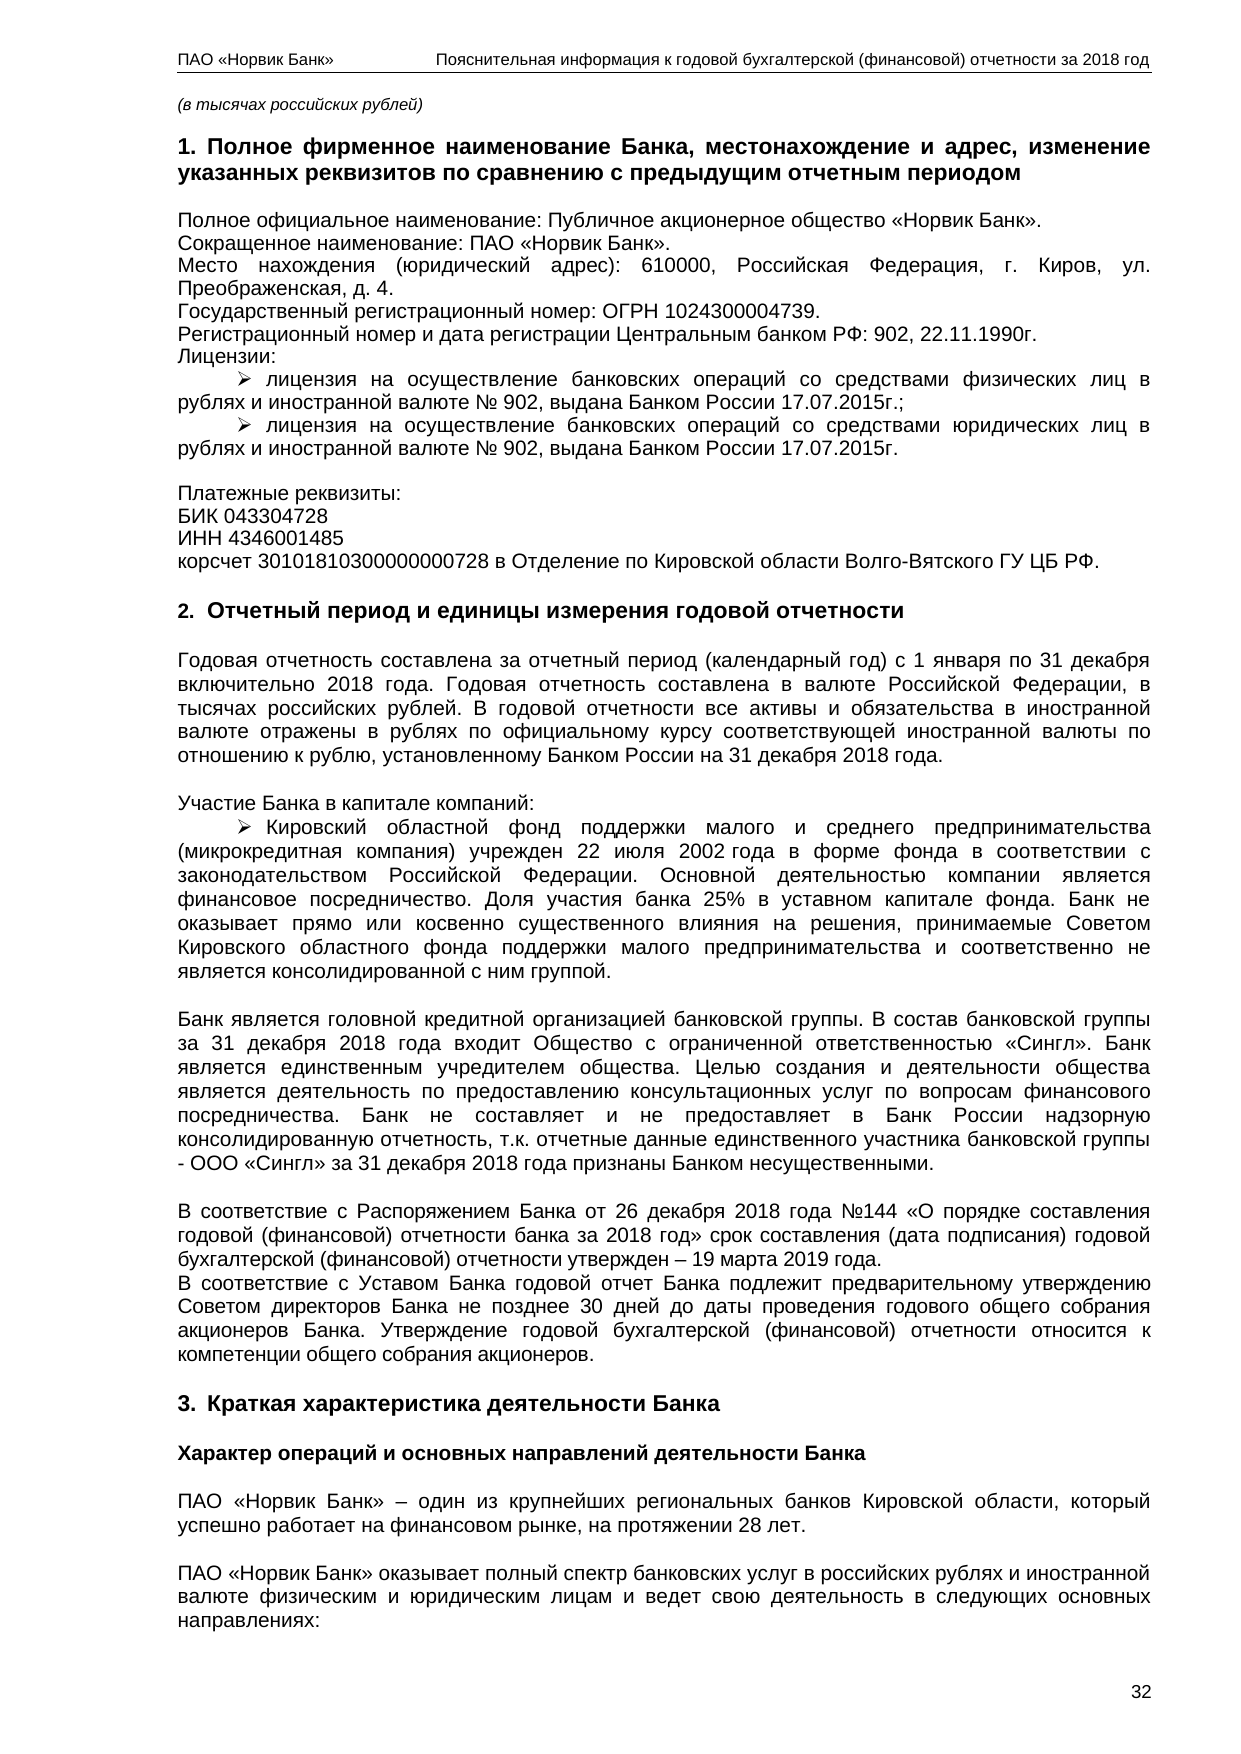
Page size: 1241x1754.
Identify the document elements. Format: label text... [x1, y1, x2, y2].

text Полное фирменное наименование Банка, местонахождение и адрес, изменение указанных реквизитов по сравнению с предыдущим отчетным периодом [177, 133, 1152, 185]
text Банк является головной кредитной организацией банковской группы. В состав банковской группы за 31 декабря 2018 года входит Общество с ограниченной ответственностью «Сингл». Банк является единственным учредителем общества. Целью создания и деятельности общества является деятельность по предоставлению консультационных услуг по вопросам финансового посредничества. Банк не составляет и не предоставляет в Банк России надзорную консолидированную отчетность, т.к. отчетные данные единственного участника банковской группы - ООО «Сингл» за 31 декабря 2018 года признаны Банком несущественными. [177, 1007, 1152, 1174]
text ПАО «Норвик Банк» оказывает полный спектр банковских услуг в российских рублях и иностранной валюте физическим и юридическим лицам и ведет свою деятельность в следующих основных направлениях: [177, 1560, 1152, 1632]
text ПАО «Норвик Банк» – один из крупнейших региональных банков Кировской области, который успешно работает на финансовом рынке, на протяжении 28 лет. [177, 1488, 1152, 1536]
text В соответствие с Уставом Банка годовой отчет Банка подлежит предварительному утверждению Советом директоров Банка не позднее 30 дней до даты проведения годового общего собрания акционеров Банка. Утверждение годовой бухгалтерской (финансовой) отчетности относится к компетенции общего собрания акционеров. [177, 1270, 1152, 1366]
text Краткая характеристика деятельности Банка [177, 1390, 1152, 1417]
text Полное официальное наименование: Публичное акционерное общество «Норвик Банк». [177, 209, 1152, 232]
text Отчетный период и единицы измерения годовой отчетности [177, 597, 1152, 623]
text БИК 043304728 [177, 505, 1152, 528]
text Характер операций и основных направлений деятельности Банка [177, 1441, 1152, 1464]
text Участие Банка в капитале компаний: [177, 791, 1152, 815]
text Лицензии: [177, 346, 1152, 368]
list лицензия на осуществление банковских операций со средствами юридических лиц в рублях и иностранной валюте № 902, выдана Банком России 17.07.2015г. [177, 414, 1152, 459]
text Годовая отчетность составлена за отчетный период (календарный год) с 1 января по 31 декабря включительно 2018 года. Годовая отчетность составлена в валюте Российской Федерации, в тысячах российских рублей. В годовой отчетности все активы и обязательства в иностранной валюте отражены в рублях по официальному курсу соответствующей иностранной валюты по отношению к рублю, установленному Банком России на 31 декабря 2018 года. [177, 647, 1152, 767]
text Регистрационный номер и дата регистрации Центральным банком РФ: 902, 22.11.1990г. [177, 323, 1152, 346]
text Государственный регистрационный номер: ОГРН 1024300004739. [177, 300, 1152, 323]
text ИНН 4346001485 [177, 528, 1152, 550]
list Кировский областной фонд поддержки малого и среднего предпринимательства (микрокредитная компания) учрежден 22 июля 2002 года в форме фонда в соответствии с законодательством Российской Федерации. Основной деятельностью компании является финансовое посредничество. Доля участия банка 25% в уставном капитале фонда. Банк не оказывает прямо или косвенно существенного влияния на решения, принимаемые Советом Кировского областного фонда поддержки малого предпринимательства и соответственно не является консолидированной с ним группой. [177, 815, 1152, 983]
list лицензия на осуществление банковских операций со средствами физических лиц в рублях и иностранной валюте № 902, выдана Банком России 17.07.2015г.; [177, 368, 1152, 414]
text Платежные реквизиты: [177, 482, 1152, 505]
text Сокращенное наименование: ПАО «Норвик Банк». [177, 232, 1152, 255]
text В соответствие с Распоряжением Банка от 26 декабря 2018 года №144 «О порядке составления годовой (финансовой) отчетности банка за 2018 год» срок составления (дата подписания) годовой бухгалтерской (финансовой) отчетности утвержден – 19 марта 2019 года. [177, 1198, 1152, 1270]
text корсчет 30101810300000000728 в Отделение по Кировской области Волго-Вятского ГУ ЦБ РФ. [177, 550, 1152, 573]
text Место нахождения (юридический адрес): 610000, Российская Федерация, г. Киров, ул. Преображенская, д. 4. [177, 255, 1152, 300]
